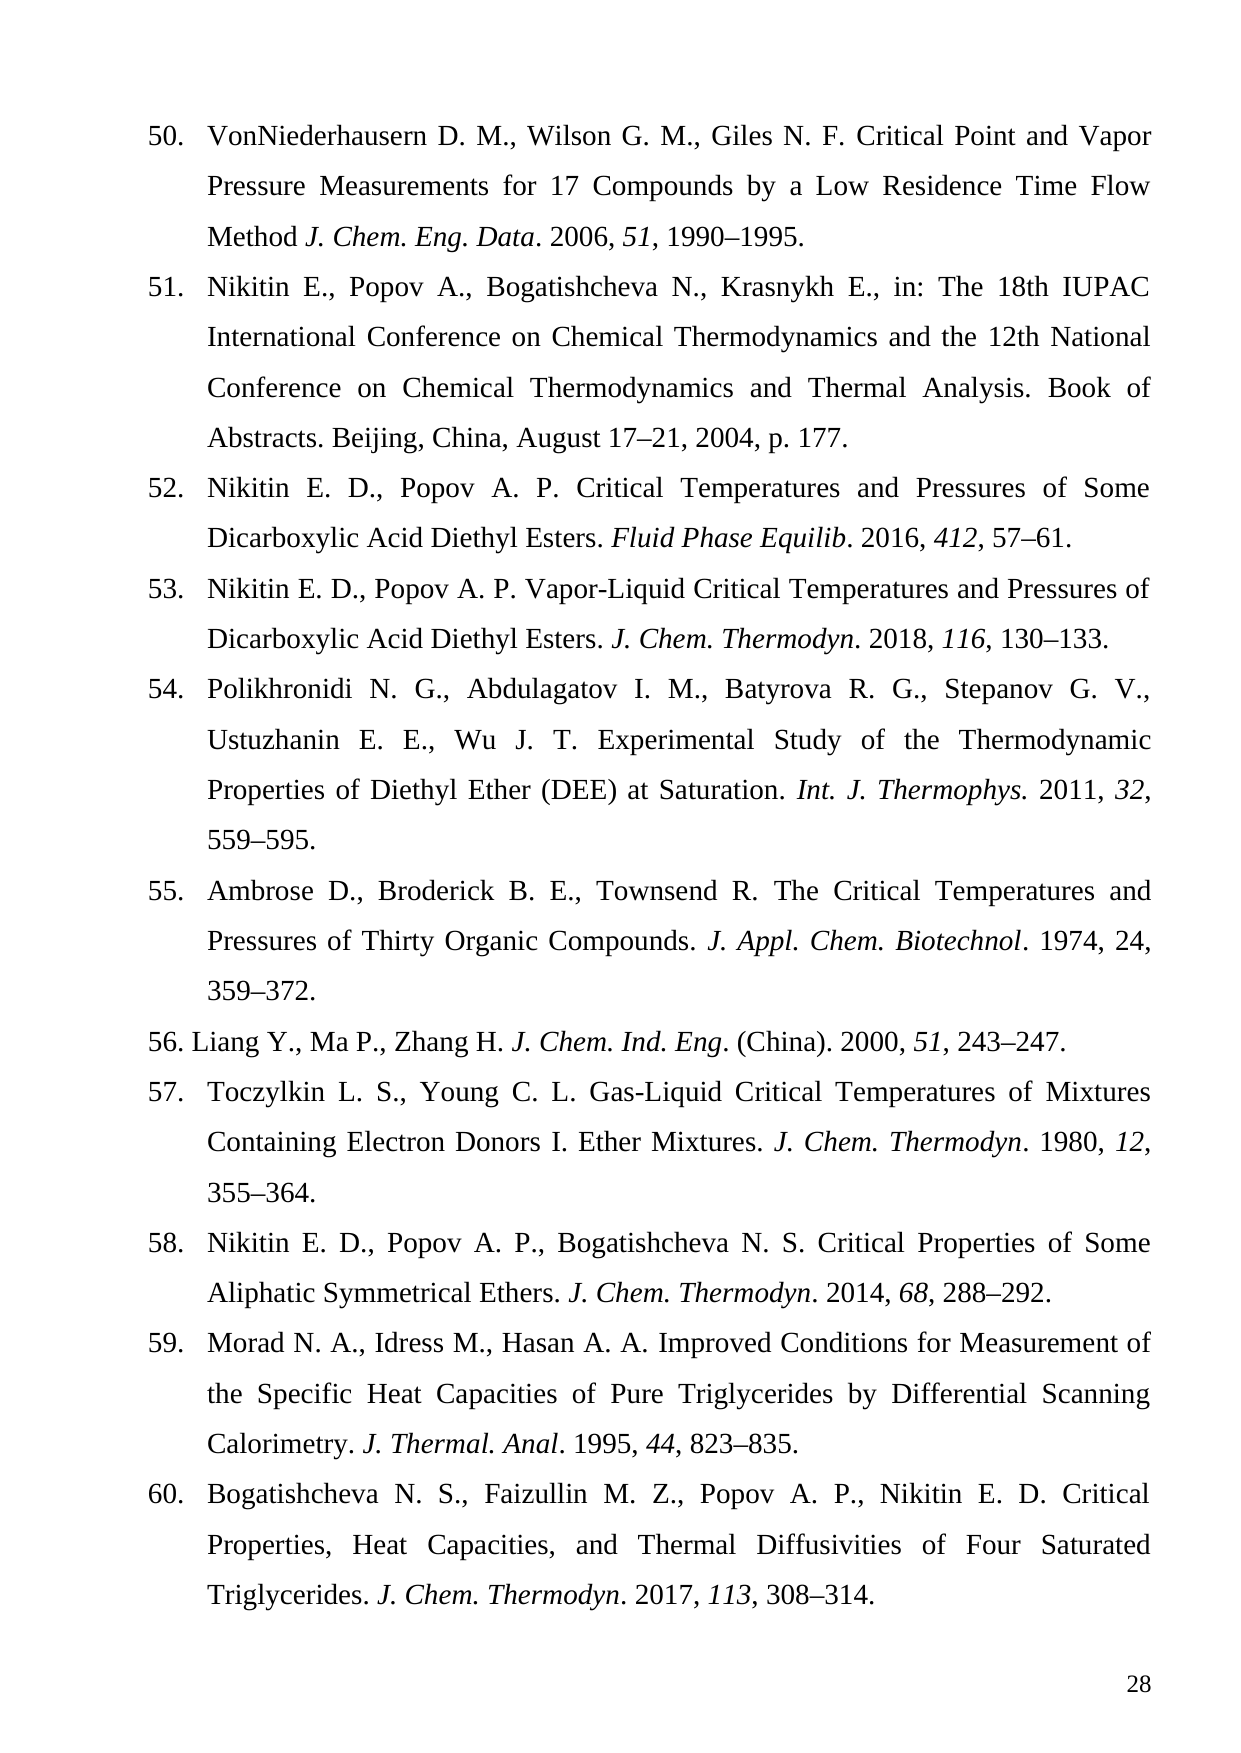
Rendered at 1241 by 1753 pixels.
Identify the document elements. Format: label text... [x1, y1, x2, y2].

text 60. Bogatishcheva N. S., Faizullin M. Z., Popov A. P., Nikitin E. D. Critical Properties, Heat Capacities, and Thermal Diffusivities of Four Saturated Triglycerides. J. Chem. Thermodyn. 2017, 113, 308–314. [148, 1477, 1152, 1611]
text 57. Toczylkin L. S., Young C. L. Gas-Liquid Critical Temperatures of Mixtures Containing Electron Donors I. Ether Mixtures. J. Chem. Thermodyn. 1980, 12, 355–364. [148, 1074, 1152, 1208]
text 59. Morad N. A., Idress M., Hasan A. A. Improved Conditions for Measurement of the Specific Heat Capacities of Pure Triglycerides by Differential Scanning Calorimetry. J. Thermal. Anal. 1995, 44, 823–835. [148, 1326, 1152, 1460]
text 54. Polikhronidi N. G., Abdulagatov I. M., Batyrova R. G., Stepanov G. V., Ustuzhanin E. E., Wu J. T. Experimental Study of the Thermodynamic Properties of Diethyl Ether (DEE) at Saturation. Int. J. Thermophys. 2011, 32, 559–595. [148, 672, 1152, 856]
text 50. VonNiederhausern D. M., Wilson G. M., Giles N. F. Critical Point and Vapor Pressure Measurements for 17 Compounds by a Low Residence Time Flow Method J. Chem. Eng. Data. 2006, 51, 1990–1995. [148, 118, 1152, 252]
text 53. Nikitin E. D., Popov A. P. Vapor-Liquid Critical Temperatures and Pressures of Dicarboxylic Acid Diethyl Esters. J. Chem. Thermodyn. 2018, 116, 130–133. [148, 571, 1152, 655]
text 58. Nikitin E. D., Popov A. P., Bogatishcheva N. S. Critical Properties of Some Aliphatic Symmetrical Ethers. J. Chem. Thermodyn. 2014, 68, 288–292. [148, 1225, 1152, 1309]
text 51. Nikitin E., Popov A., Bogatishcheva N., Krasnykh E., in: The 18th IUPAC International Conference on Chemical Thermodynamics and the 12th National Conference on Chemical Thermodynamics and Thermal Analysis. Book of Abstracts. Beijing, China, August 17–21, 2004, p. 177. [148, 269, 1152, 453]
text 56. Liang Y., Ma P., Zhang H. J. Chem. Ind. Eng. (China). 2000, 51, 243–247. [148, 1024, 1152, 1057]
text 55. Ambrose D., Broderick B. E., Townsend R. The Critical Temperatures and Pressures of Thirty Organic Compounds. J. Appl. Chem. Biotechnol. 1974, 24, 359–372. [148, 873, 1152, 1007]
text 52. Nikitin E. D., Popov A. P. Critical Temperatures and Pressures of Some Dicarboxylic Acid Diethyl Esters. Fluid Phase Equilib. 2016, 412, 57–61. [148, 470, 1152, 554]
